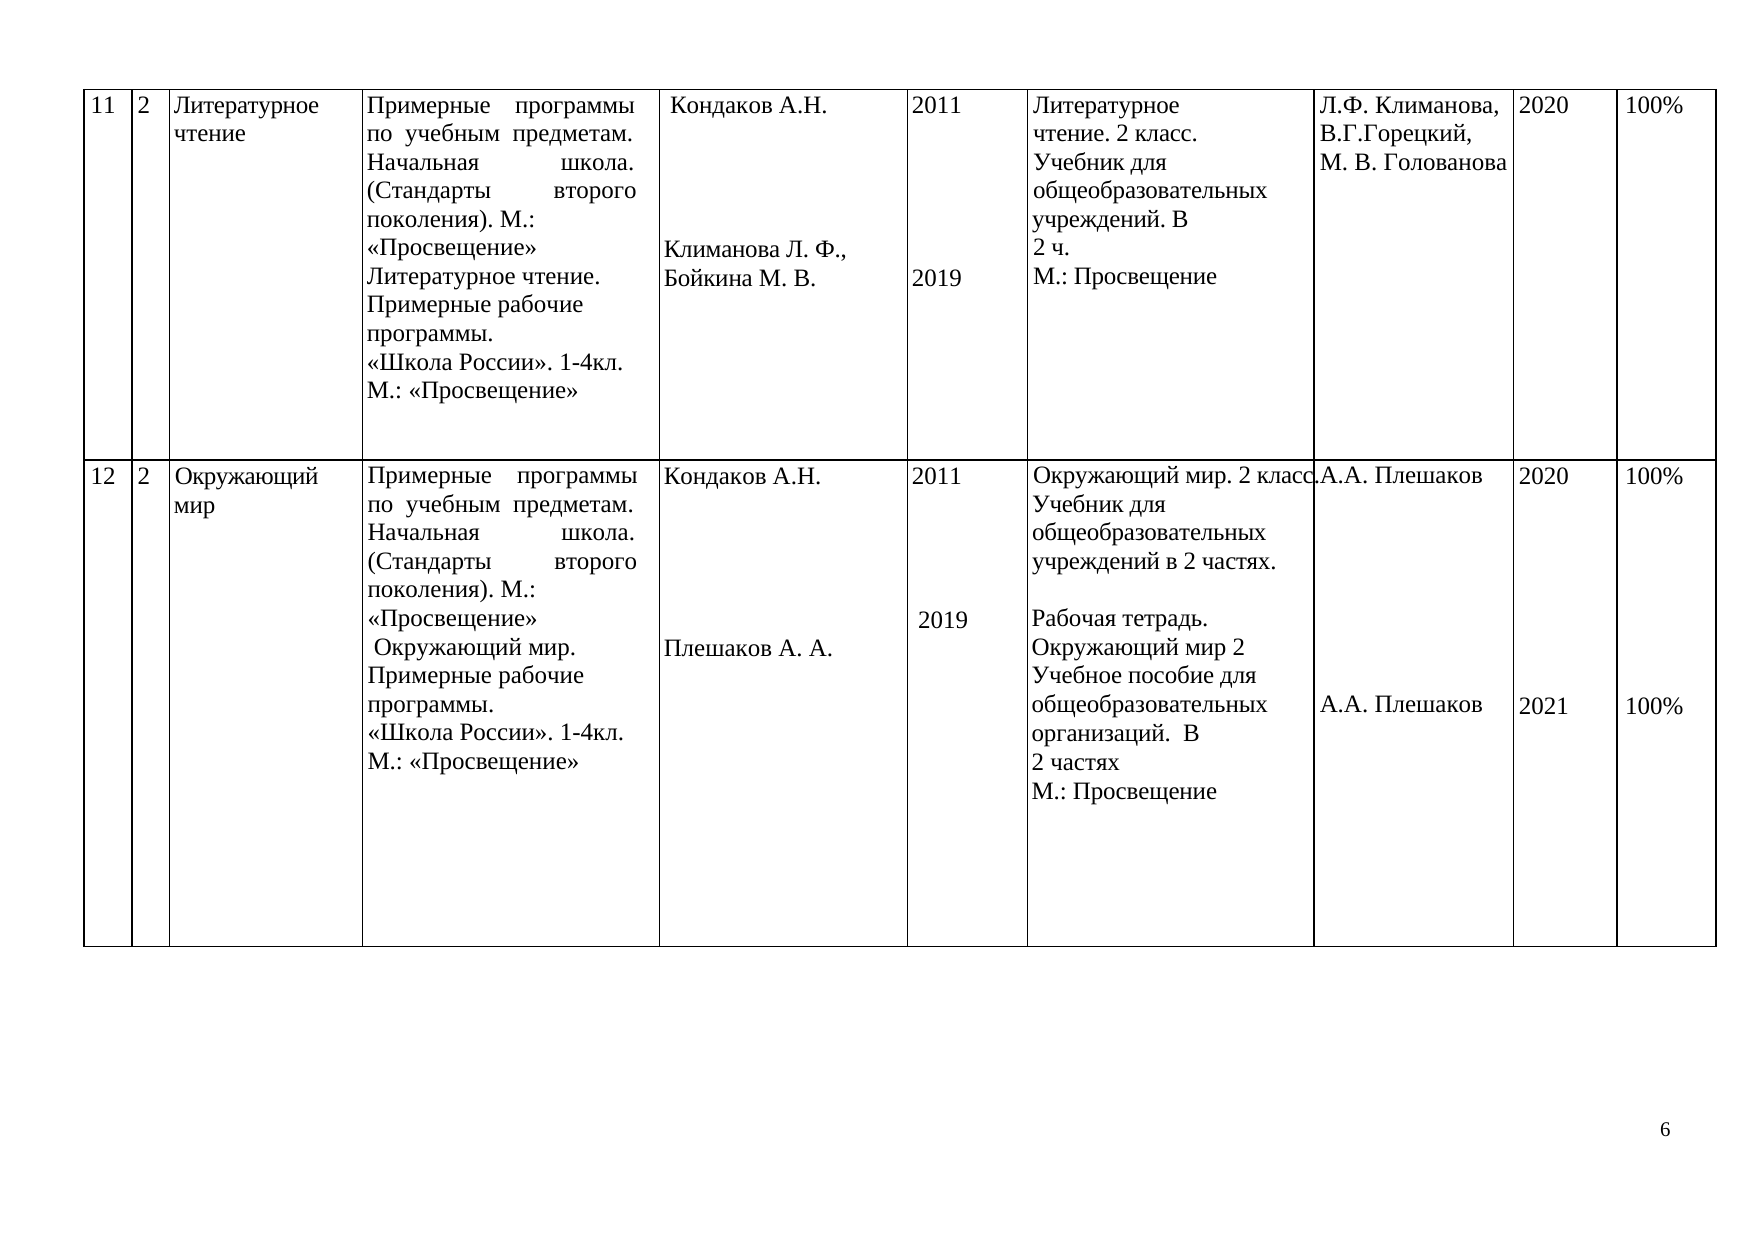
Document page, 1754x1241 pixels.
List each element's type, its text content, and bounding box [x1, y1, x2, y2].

table_cell А.А. Плешаков А.А. Плешаков [1315, 461, 1513, 946]
table_cell 2011 2019 [908, 461, 1027, 946]
table_cell Кондаков А.Н. Климанова Л. Ф., Бойкина М. В. [660, 90, 907, 459]
table_cell Литературное чтение [170, 90, 362, 459]
table_cell 2 [133, 90, 169, 459]
table_cell Литературное чтение. 2 класс. Учебник для общеобразовательных учреждений. В 2 ч. М.: Просвещение [1028, 90, 1313, 459]
table_cell Окружающий мир. 2 класс. Учебник для общеобразовательных учреждений в 2 частях. Рабочая тетрадь. Окружающий мир 2 Учебное пособие для общеобразовательных организаций. В 2 частях М.: Просвещение [1028, 461, 1313, 946]
table_cell Примерные программы по учебным предметам. Начальная школа. (Стандарты второго поколения). М.: «Просвещение» Литературное чтение. Примерные рабочие программы. «Школа России». 1-4кл. М.: «Просвещение» [363, 90, 659, 459]
table_cell 2020 [1514, 90, 1616, 459]
table_cell 2020 2021 [1514, 461, 1616, 946]
table_cell 2 [133, 461, 169, 946]
table_cell Л.Ф. Климанова, В.Г.Горецкий, М. В. Голованова [1315, 90, 1513, 459]
table_cell 100% [1618, 90, 1715, 459]
table_cell 12 [85, 461, 131, 946]
table_cell 11 [85, 90, 131, 459]
table_cell Окружающий мир [170, 461, 362, 946]
table_cell 100% 100% [1618, 461, 1715, 946]
table_cell Примерные программы по учебным предметам. Начальная школа. (Стандарты второго поколения). М.: «Просвещение» Окружающий мир. Примерные рабочие программы. «Школа России». 1-4кл. М.: «Просвещение» [363, 461, 659, 946]
table_cell 2011 2019 [908, 90, 1027, 459]
table_cell Кондаков А.Н. Плешаков А. А. [660, 461, 907, 946]
